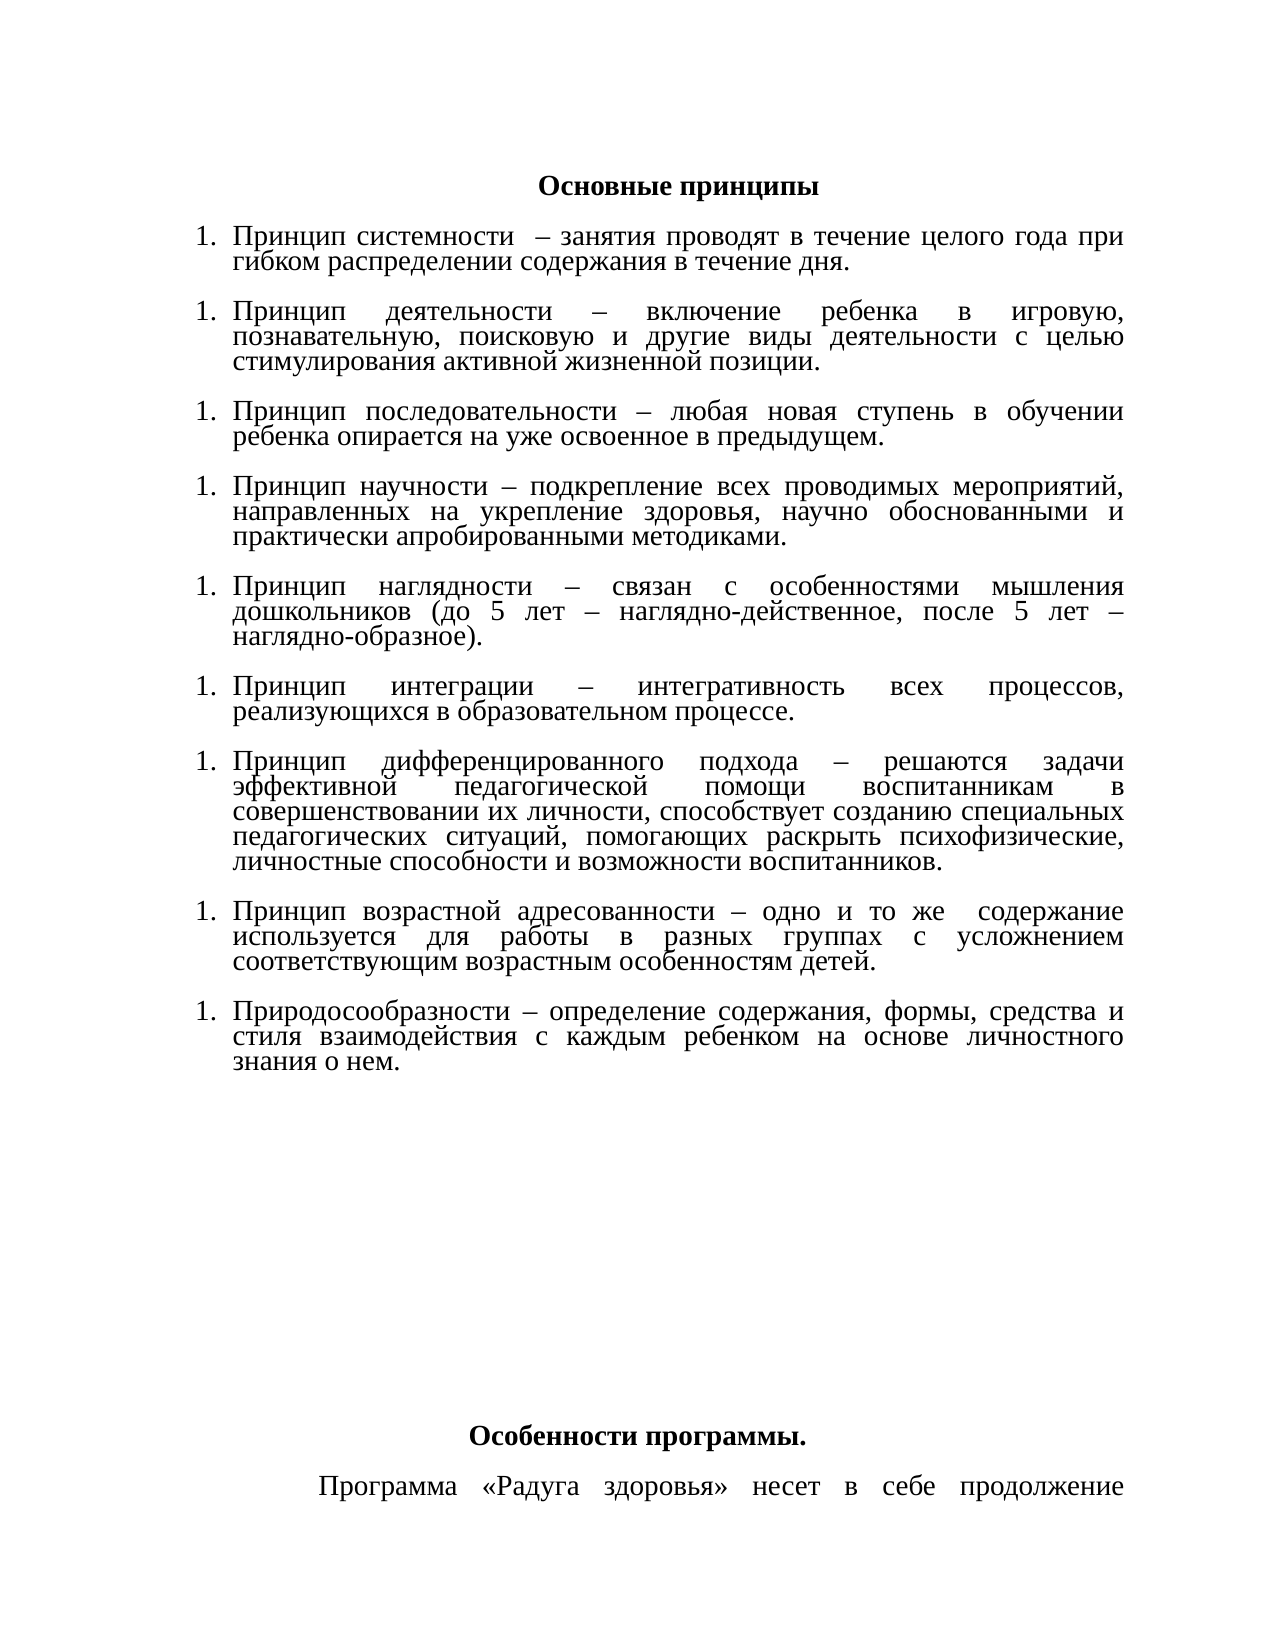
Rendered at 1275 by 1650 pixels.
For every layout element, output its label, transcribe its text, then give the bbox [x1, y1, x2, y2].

list Принцип системности – занятия проводят в течение целого года при гибком распределении содержания в течение дня. [195, 225, 1125, 275]
list Природосообразности – определение содержания, формы, средства и стиля взаимодействия с каждым ребенком на основе личностного знания о нем. [195, 1000, 1125, 1075]
text Основные принципы [232, 175, 1125, 200]
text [150, 1475, 1125, 1500]
list Принцип возрастной адресованности – одно и то же содержание используется для работы в разных группах с усложнением соответствующим возрастным особенностям детей. [195, 900, 1125, 975]
list Принцип наглядности – связан с особенностями мышления дошкольников (до 5 лет – наглядно-действенное, после 5 лет – наглядно-образное). [195, 575, 1125, 650]
list Принцип дифференцированного подхода – решаются задачи эффективной педагогической помощи воспитанникам в совершенствовании их личности, способствует созданию специальных педагогических ситуаций, помогающих раскрыть психофизические, личностные способности и возможности воспитанников. [195, 750, 1125, 875]
list Принцип последовательности – любая новая ступень в обучении ребенка опирается на уже освоенное в предыдущем. [195, 400, 1125, 450]
list Принцип деятельности – включение ребенка в игровую, познавательную, поисковую и другие виды деятельности с целью стимулирования активной жизненной позиции. [195, 300, 1125, 375]
text Особенности программы. [150, 1425, 1125, 1450]
list Принцип интеграции – интегративность всех процессов, реализующихся в образовательном процессе. [195, 675, 1125, 725]
list Принцип научности – подкрепление всех проводимых мероприятий, направленных на укрепление здоровья, научно обоснованными и практически апробированными методиками. [195, 475, 1125, 550]
